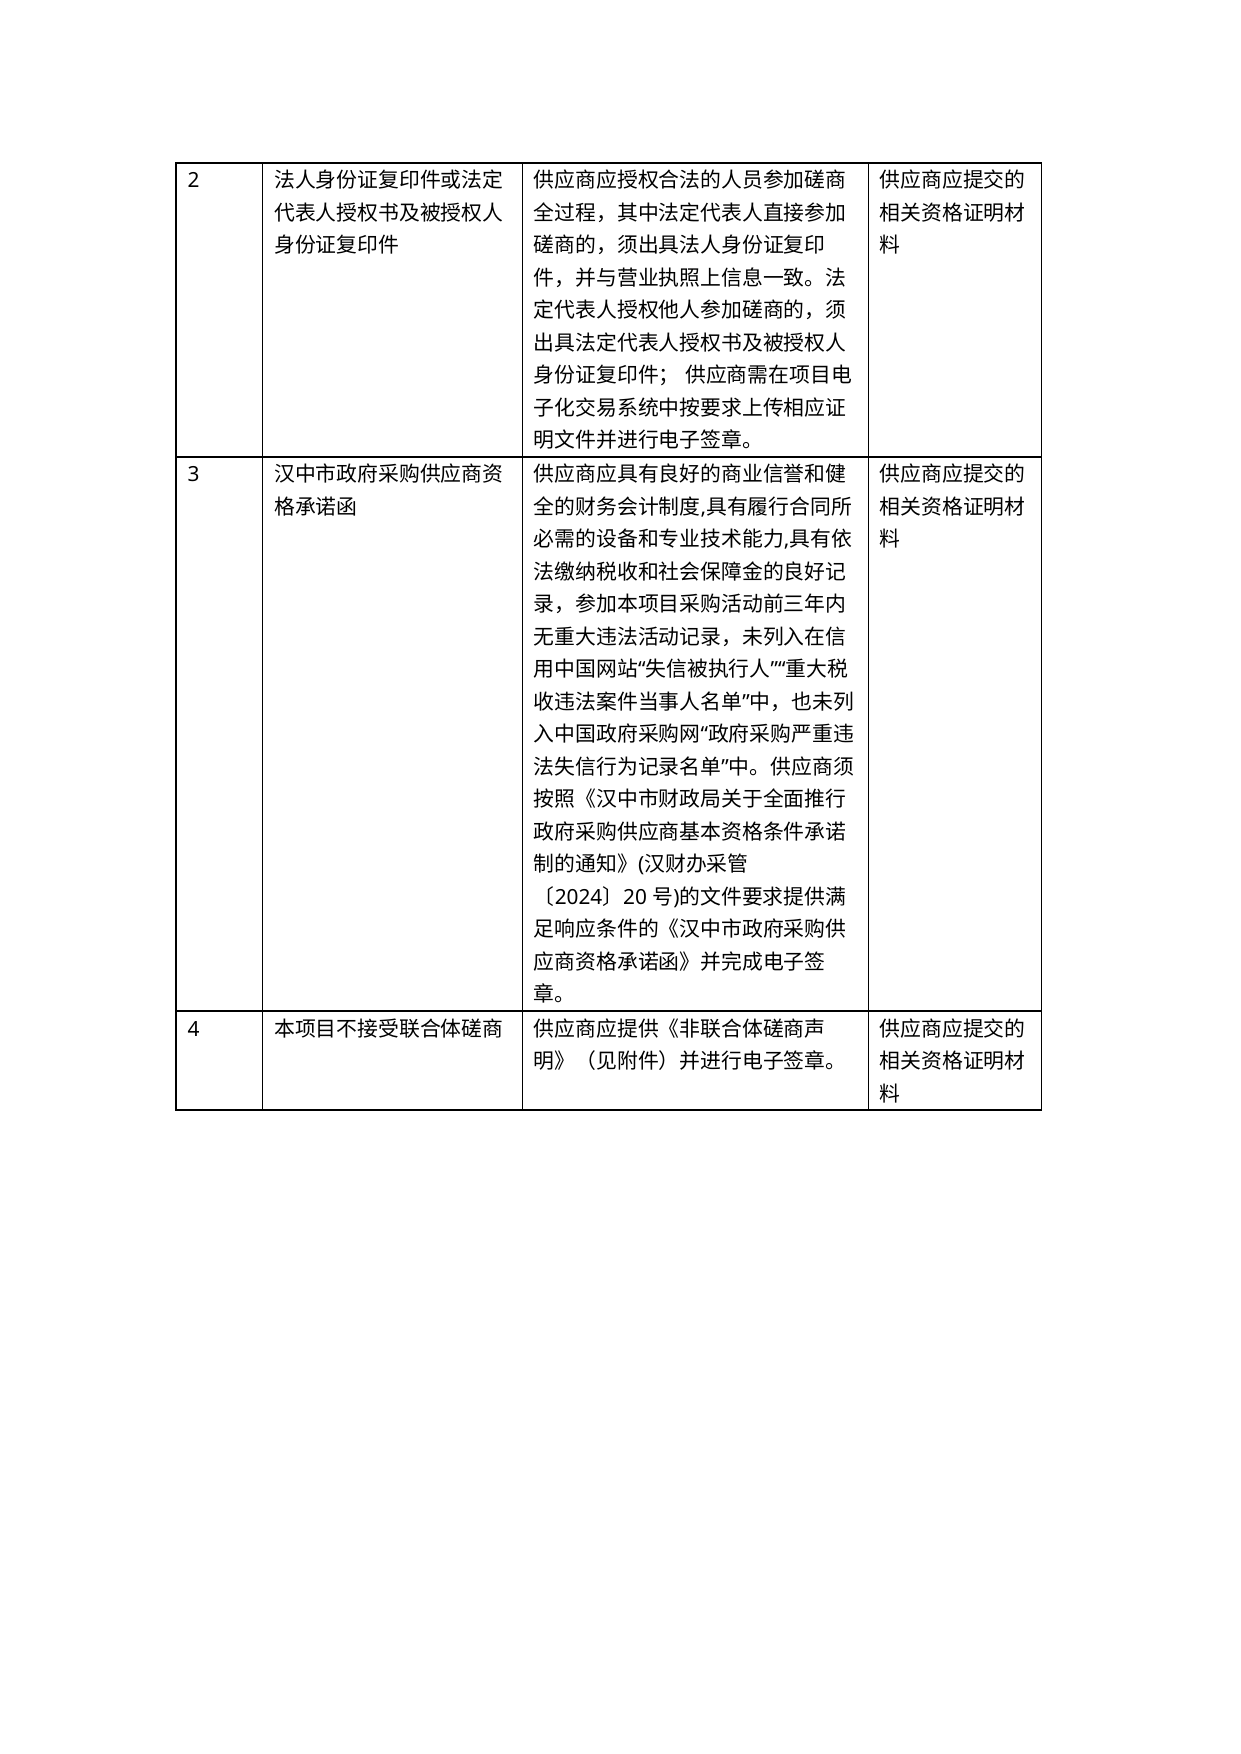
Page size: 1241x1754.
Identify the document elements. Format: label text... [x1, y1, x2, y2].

table_cell 法人身份证复印件或法定代表人授权书及被授权人身份证复印件 [263, 164, 522, 456]
table_cell 供应商应提交的相关资格证明材料 [869, 458, 1041, 1010]
table_cell 本项目不接受联合体磋商 [263, 1012, 522, 1109]
table_cell 汉中市政府采购供应商资格承诺函 [263, 458, 522, 1010]
table_cell 3 [177, 458, 262, 1010]
table_cell 供应商应具有良好的商业信誉和健全的财务会计制度,具有履行合同所必需的设备和专业技术能力,具有依法缴纳税收和社会保障金的良好记录，参加本项目采购活动前三年内无重大违法活动记录，未列入在信用中国网站“失信被执行人”“重大税收违法案件当事人名单”中，也未列入中国政府采购网“政府采购严重违法失信行为记录名单”中。供应商须按照《汉中市财政局关于全面推行政府采购供应商基本资格条件承诺制的通知》(汉财办采管〔2024〕20 号)的文件要求提供满足响应条件的《汉中市政府采购供应商资格承诺函》并完成电子签章。 [523, 458, 868, 1010]
table_cell 供应商应授权合法的人员参加磋商全过程，其中法定代表人直接参加磋商的，须出具法人身份证复印件，并与营业执照上信息一致。法定代表人授权他人参加磋商的，须出具法定代表人授权书及被授权人身份证复印件； 供应商需在项目电子化交易系统中按要求上传相应证明文件并进行电子签章。 [523, 164, 868, 456]
table_cell 供应商应提交的相关资格证明材料 [869, 1012, 1041, 1109]
table_cell 2 [177, 164, 262, 456]
table_cell 供应商应提供《非联合体磋商声明》（见附件）并进行电子签章。 [523, 1012, 868, 1109]
table_cell 供应商应提交的相关资格证明材料 [869, 164, 1041, 456]
table_cell 4 [177, 1012, 262, 1109]
